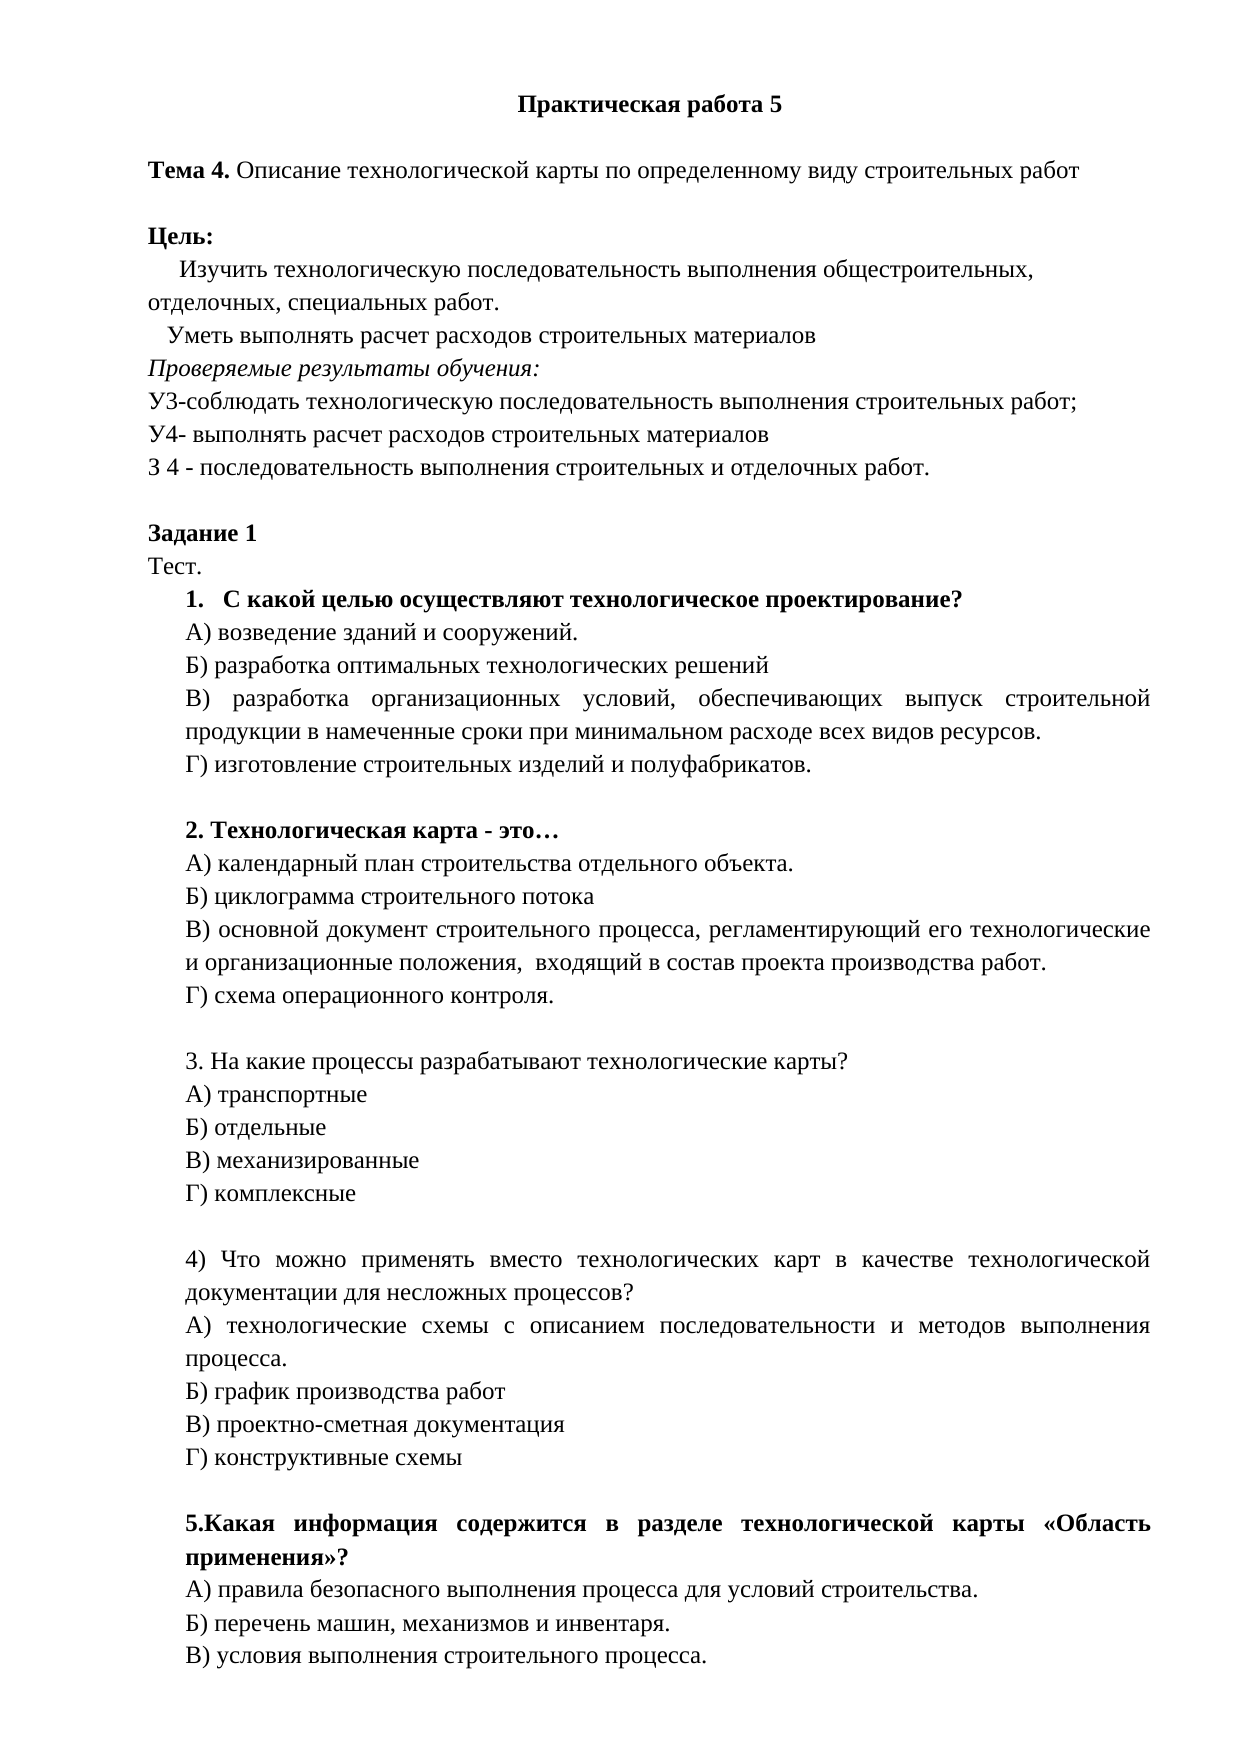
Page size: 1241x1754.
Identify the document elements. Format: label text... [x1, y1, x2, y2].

text В) механизированные [185, 1145, 1152, 1174]
text Тест. [148, 551, 1152, 580]
text А) календарный план строительства отдельного объекта. [185, 848, 1152, 877]
text А) правила безопасного выполнения процесса для условий строительства. [185, 1574, 1152, 1603]
text Изучить технологическую последовательность выполнения общестроительных, отделочных, специальных работ. [148, 254, 1152, 316]
text 2. Технологическая карта - это… [185, 815, 1152, 844]
text Тема 4. Описание технологической карты по определенному виду строительных работ [148, 155, 1152, 183]
text Б) отдельные [185, 1112, 1152, 1141]
text Проверяемые результаты обучения: [148, 353, 1152, 382]
text Б) график производства работ [185, 1376, 1152, 1405]
text В) основной документ строительного процесса, регламентирующий его технологические и организационные положения, входящий в состав проекта производства работ. [185, 914, 1152, 976]
text Б) перечень машин, механизмов и инвентаря. [185, 1608, 1152, 1636]
text З 4 - последовательность выполнения строительных и отделочных работ. [148, 452, 1152, 481]
text А) технологические схемы с описанием последовательности и методов выполнения процесса. [185, 1310, 1152, 1372]
text У3-соблюдать технологическую последовательность выполнения строительных работ; [148, 386, 1152, 414]
text 3. На какие процессы разрабатывают технологические карты? [185, 1046, 1152, 1075]
text Г) конструктивные схемы [185, 1442, 1152, 1471]
text Практическая работа 5 [148, 89, 1152, 117]
text Г) изготовление строительных изделий и полуфабрикатов. [185, 749, 1152, 778]
text Уметь выполнять расчет расходов строительных материалов [148, 320, 1152, 348]
text В) проектно-сметная документация [185, 1409, 1152, 1438]
text Г) схема операционного контроля. [185, 980, 1152, 1009]
text 5.Какая информация содержится в разделе технологической карты «Область применения»? [185, 1508, 1152, 1570]
text У4- выполнять расчет расходов строительных материалов [148, 419, 1152, 448]
text А) транспортные [185, 1079, 1152, 1108]
text Б) разработка оптимальных технологических решений [185, 650, 1152, 679]
text 4) Что можно применять вместо технологических карт в качестве технологической документации для несложных процессов? [185, 1244, 1152, 1306]
text А) возведение зданий и сооружений. [185, 617, 1152, 646]
text В) разработка организационных условий, обеспечивающих выпуск строительной продукции в намеченные сроки при минимальном расходе всех видов ресурсов. [185, 683, 1152, 745]
list С какой целью осуществляют технологическое проектирование? [185, 584, 1152, 613]
text Г) комплексные [185, 1178, 1152, 1207]
text Задание 1 [148, 518, 1152, 547]
text В) условия выполнения строительного процесса. [185, 1641, 1152, 1669]
text Б) циклограмма строительного потока [185, 881, 1152, 910]
text Цель: [148, 221, 1152, 249]
